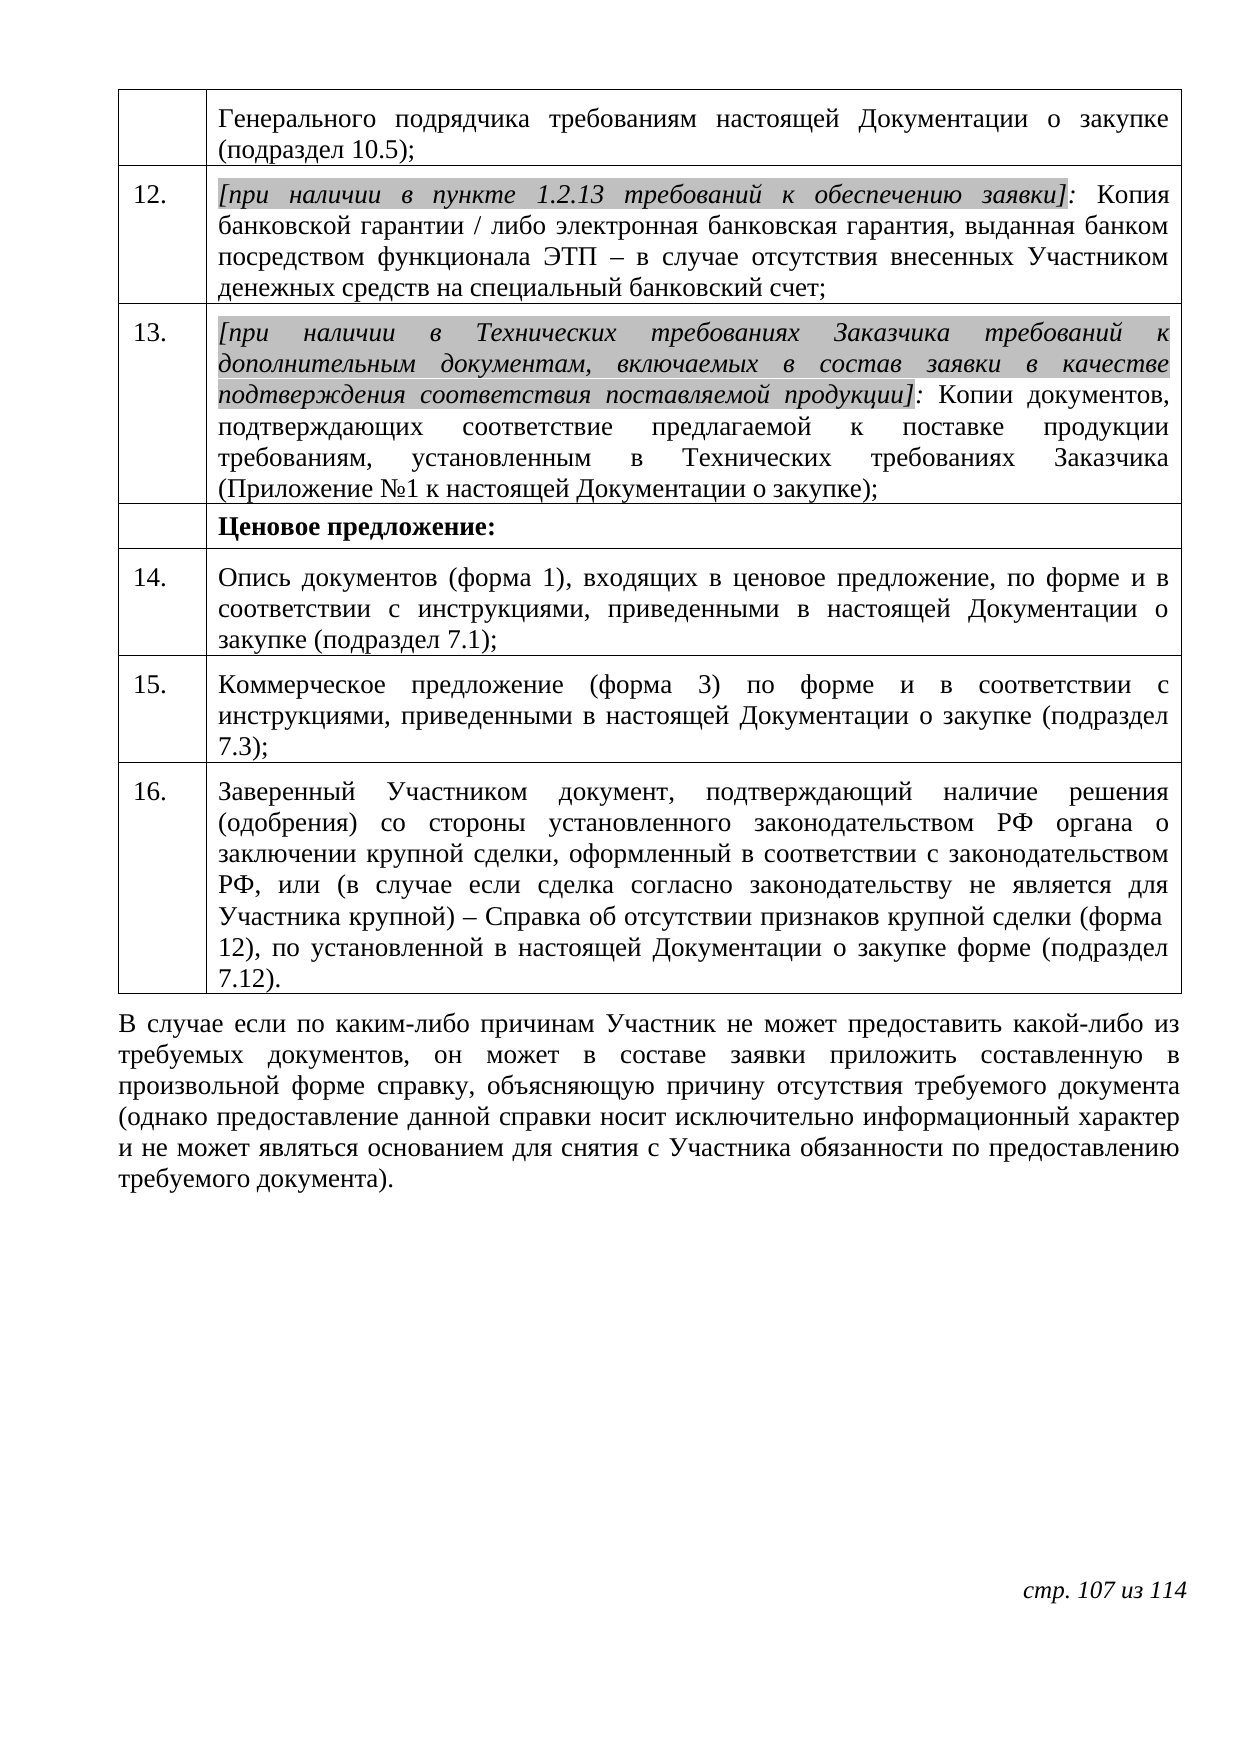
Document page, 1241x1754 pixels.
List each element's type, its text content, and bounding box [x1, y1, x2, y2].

table_cell [119, 90, 206, 164]
table_cell [119, 656, 206, 762]
table_cell Ценовое предложение: [207, 504, 1181, 548]
table_cell [119, 504, 206, 548]
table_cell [207, 90, 1181, 164]
table_cell [119, 549, 206, 655]
list В случае если по каким-либо причинам Участник не может предоставить какой-либо из требуемых документов, он может в составе заявки приложить составленную в произвольной форме справку, объясняющую причину отсутствия требуемого документа (однако предоставление данной справки носит исключительно информационный характер и не может являться основанием для снятия с Участника обязанности по предоставлению требуемого документа). [118, 1007, 1181, 1194]
table_cell [119, 166, 206, 303]
table_cell [при наличии в пункте 1.2.13 требований к обеспечению заявки]: Копия банковской гарантии / либо электронная банковская гарантия, выданная банком посредством функционала ЭТП – в случае отсутствия внесенных Участником денежных средств на специальный банковский счет; [207, 166, 1181, 303]
table_cell [119, 763, 206, 993]
table_cell Коммерческое предложение (форма 3) по форме и в соответствии с инструкциями, приведенными в настоящей Документации о закупке (подраздел 7.3); [207, 656, 1181, 762]
table_cell [при наличии в Технических требованиях Заказчика требований к дополнительным документам, включаемых в состав заявки в качестве подтверждения соответствия поставляемой продукции]: Копии документов, подтверждающих соответствие предлагаемой к поставке продукции требованиям, установленным в Технических требованиях Заказчика (Приложение №1 к настоящей Документации о закупке); [207, 304, 1181, 503]
table_cell [119, 304, 206, 503]
table_cell Заверенный Участником документ, подтверждающий наличие решения (одобрения) со стороны установленного законодательством РФ органа о заключении крупной сделки, оформленный в соответствии с законодательством РФ, или (в случае если сделка согласно законодательству не является для Участника крупной) – Справка об отсутствии признаков крупной сделки (форма 12), по установленной в настоящей Документации о закупке форме (подраздел 7.12). [207, 763, 1181, 993]
table_cell Опись документов (форма 1), входящих в ценовое предложение, по форме и в соответствии с инструкциями, приведенными в настоящей Документации о закупке (подраздел 7.1); [207, 549, 1181, 655]
